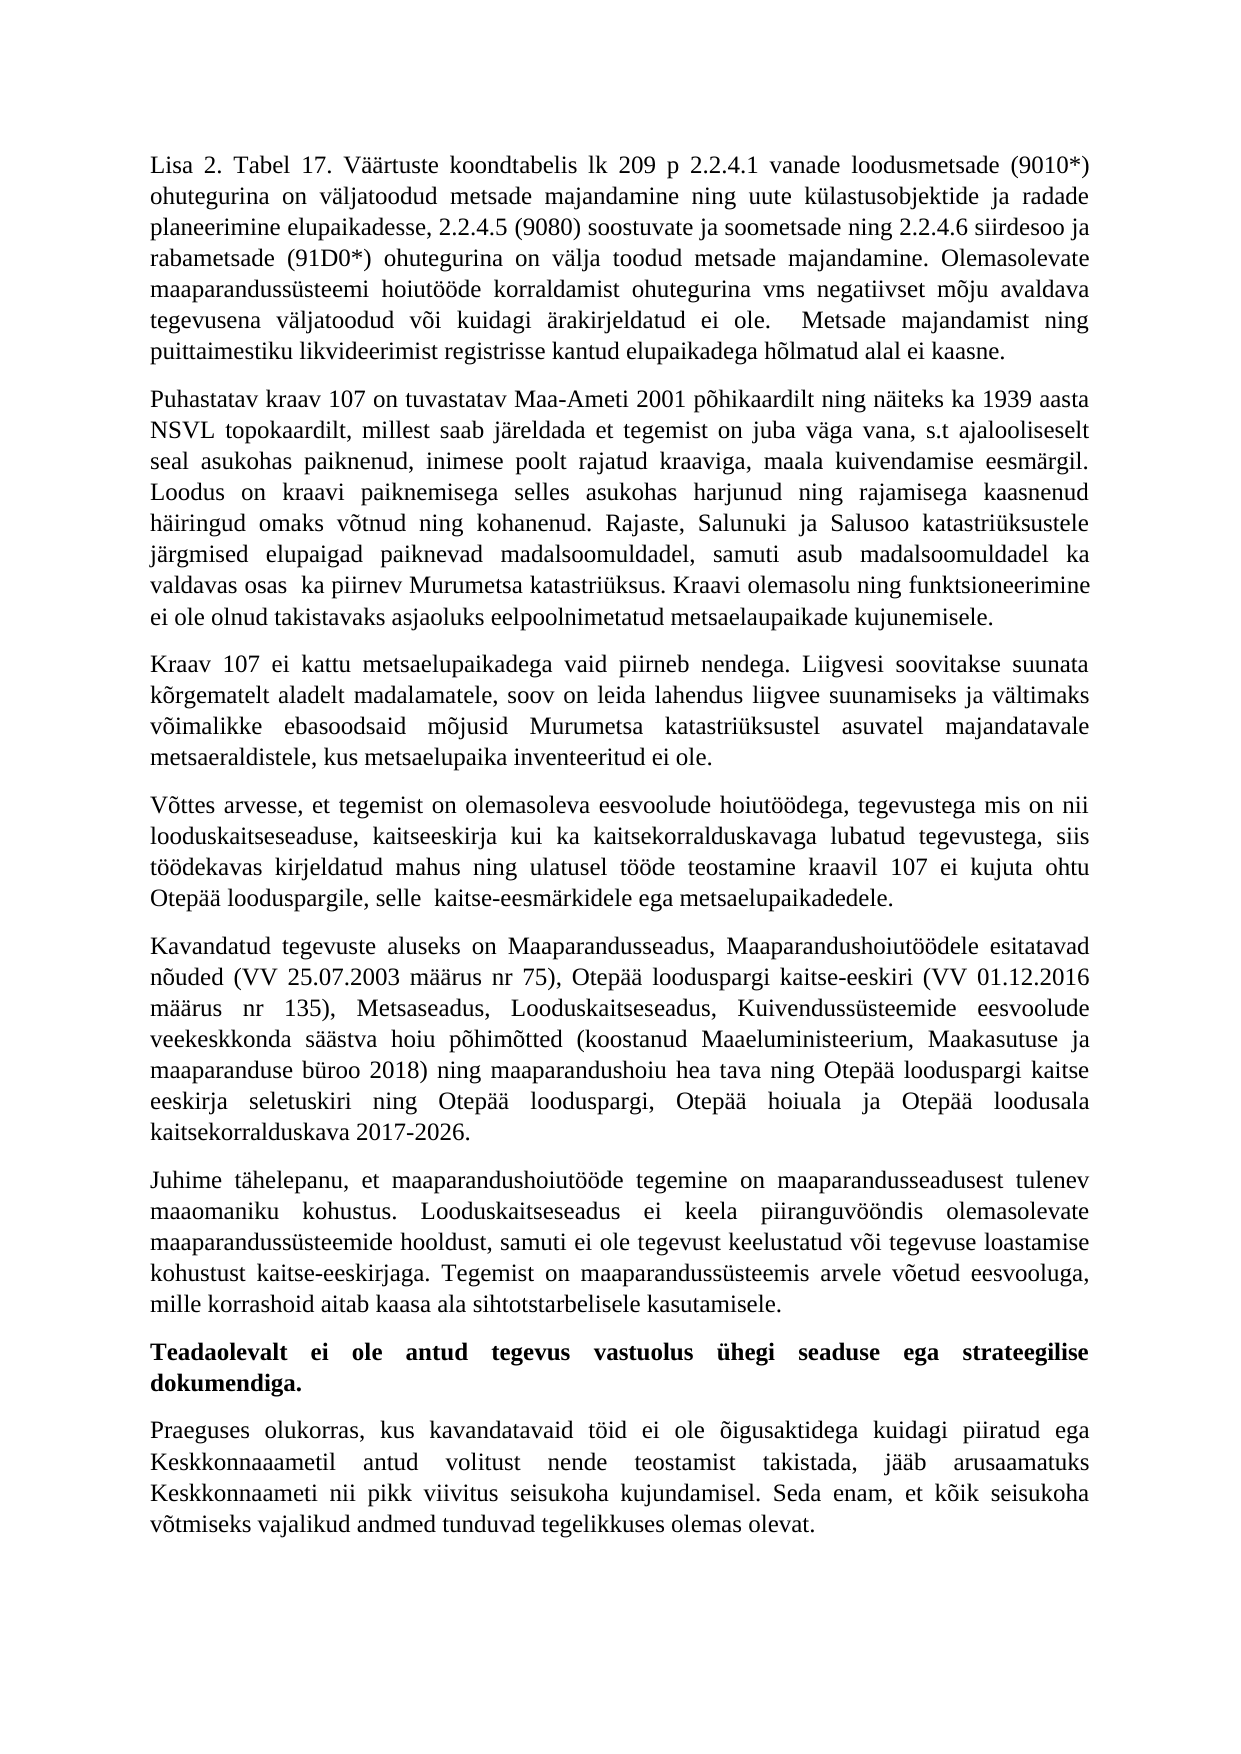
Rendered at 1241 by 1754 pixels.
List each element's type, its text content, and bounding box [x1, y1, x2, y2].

text Praeguses olukorras, kus kavandatavaid töid ei ole õigusaktidega kuidagi piiratud ega Keskkonnaaametil antud volitust nende teostamist takistada, jääb arusaamatuks Keskkonnaameti nii pikk viivitus seisukoha kujundamisel. Seda enam, et kõik seisukoha võtmiseks vajalikud andmed tunduvad tegelikkuses olemas olevat. [150, 1416, 1090, 1537]
text Puhastatav kraav 107 on tuvastatav Maa-Ameti 2001 põhikaardilt ning näiteks ka 1939 aasta NSVL topokaardilt, millest saab järeldada et tegemist on juba väga vana, s.t ajalooliseselt seal asukohas paiknenud, inimese poolt rajatud kraaviga, maala kuivendamise eesmärgil. Loodus on kraavi paiknemisega selles asukohas harjunud ning rajamisega kaasnenud häiringud omaks võtnud ning kohanenud. Rajaste, Salunuki ja Salusoo katastriüksustele järgmised elupaigad paiknevad madalsoomuldadel, samuti asub madalsoomuldadel ka valdavas osas ka piirnev Murumetsa katastriüksus. Kraavi olemasolu ning funktsioneerimine ei ole olnud takistavaks asjaoluks eelpoolnimetatud metsaelaupaikade kujunemisele. [150, 384, 1090, 630]
text Teadaolevalt ei ole antud tegevus vastuolus ühegi seaduse ega strateegilise dokumendiga. [150, 1337, 1090, 1397]
text Lisa 2. Tabel 17. Väärtuste koondtabelis lk 209 p 2.2.4.1 vanade loodusmetsade (9010*) ohutegurina on väljatoodud metsade majandamine ning uute külastusobjektide ja radade planeerimine elupaikadesse, 2.2.4.5 (9080) soostuvate ja soometsade ning 2.2.4.6 siirdesoo ja rabametsade (91D0*) ohutegurina on välja toodud metsade majandamine. Olemasolevate maaparandussüsteemi hoiutööde korraldamist ohutegurina vms negatiivset mõju avaldava tegevusena väljatoodud või kuidagi ärakirjeldatud ei ole. Metsade majandamist ning puittaimestiku likvideerimist registrisse kantud elupaikadega hõlmatud alal ei kaasne. [150, 150, 1090, 365]
text Võttes arvesse, et tegemist on olemasoleva eesvoolude hoiutöödega, tegevustega mis on nii looduskaitseseaduse, kaitseeskirja kui ka kaitsekorralduskavaga lubatud tegevustega, siis töödekavas kirjeldatud mahus ning ulatusel tööde teostamine kraavil 107 ei kujuta ohtu Otepää looduspargile, selle kaitse-eesmärkidele ega metsaelupaikadedele. [150, 790, 1090, 912]
text Kavandatud tegevuste aluseks on Maaparandusseadus, Maaparandushoiutöödele esitatavad nõuded (VV 25.07.2003 määrus nr 75), Otepää looduspargi kaitse-eeskiri (VV 01.12.2016 määrus nr 135), Metsaseadus, Looduskaitseseadus, Kuivendussüsteemide eesvoolude veekeskkonda säästva hoiu põhimõtted (koostanud Maaeluministeerium, Maakasutuse ja maaparanduse büroo 2018) ning maaparandushoiu hea tava ning Otepää looduspargi kaitse eeskirja seletuskiri ning Otepää looduspargi, Otepää hoiuala ja Otepää loodusala kaitsekorralduskava 2017-2026. [150, 931, 1090, 1146]
text Juhime tähelepanu, et maaparandushoiutööde tegemine on maaparandusseadusest tulenev maaomaniku kohustus. Looduskaitseseadus ei keela piiranguvööndis olemasolevate maaparandussüsteemide hooldust, samuti ei ole tegevust keelustatud või tegevuse loastamise kohustust kaitse-eeskirjaga. Tegemist on maaparandussüsteemis arvele võetud eesvooluga, mille korrashoid aitab kaasa ala sihtotstarbelisele kasutamisele. [150, 1165, 1090, 1318]
text Kraav 107 ei kattu metsaelupaikadega vaid piirneb nendega. Liigvesi soovitakse suunata kõrgematelt aladelt madalamatele, soov on leida lahendus liigvee suunamiseks ja vältimaks võimalikke ebasoodsaid mõjusid Murumetsa katastriüksustel asuvatel majandatavale metsaeraldistele, kus metsaelupaika inventeeritud ei ole. [150, 649, 1090, 771]
